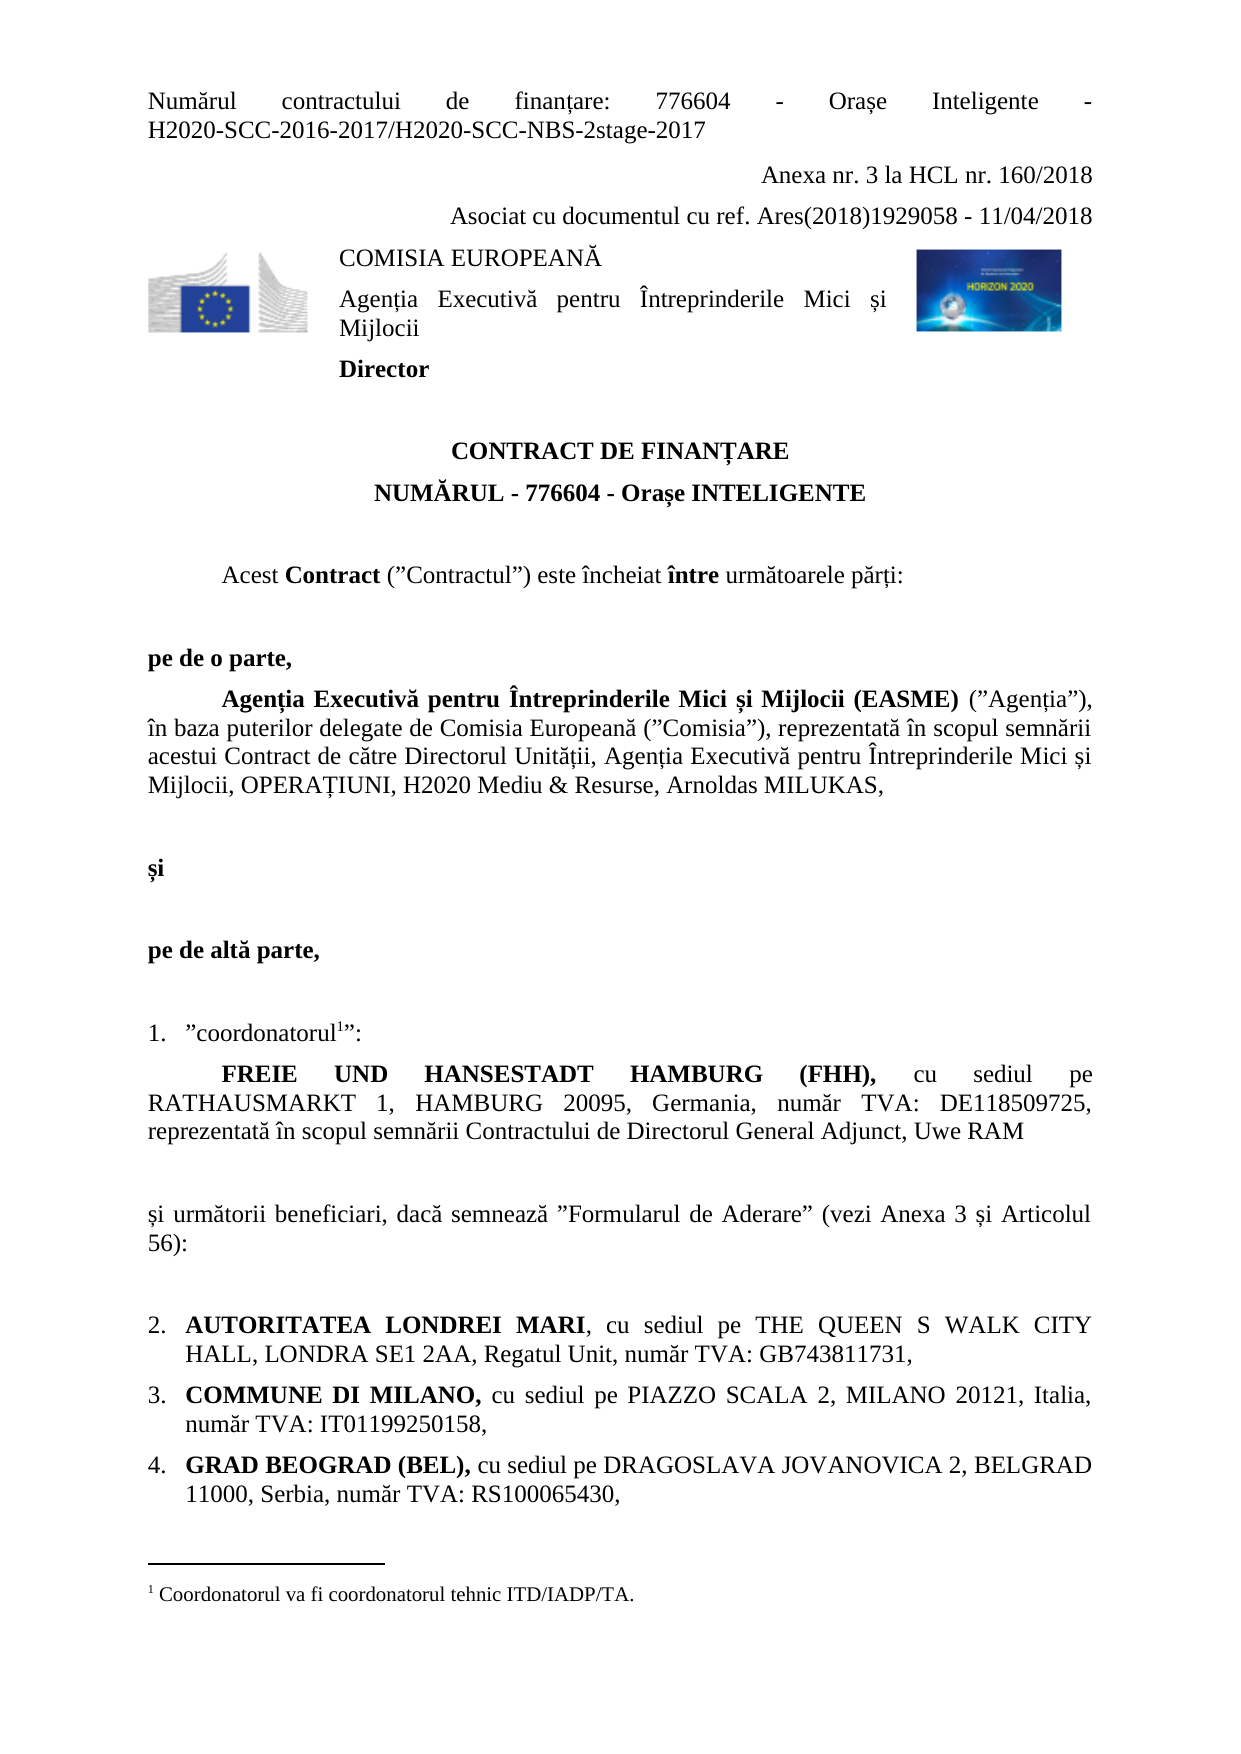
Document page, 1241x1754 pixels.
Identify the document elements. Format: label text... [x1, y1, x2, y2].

picture [147, 242, 314, 347]
text pe de o parte, [148, 643, 1093, 671]
text Agenția Executivă pentru Întreprinderile Mici și Mijlocii (EASME) (”Agenția”), în baza puterilor delegate de Comisia Europeană (”Comisia”), reprezentată în scopul semnării acestui Contract de către Directorul Unității, Agenția Executivă pentru Întreprinderile Mici și Mijlocii, OPERAȚIUNI, H2020 Mediu & Resurse, Arnoldas MILUKAS, [148, 684, 1093, 799]
text și următorii beneficiari, dacă semnează ”Formularul de Aderare” (vezi Anexa 3 și Articolul 56): [148, 1199, 1093, 1256]
list AUTORITATEA LONDREI MARI, cu sediul pe THE QUEEN S WALK CITY HALL, LONDRA SE1 2AA, Regatul Unit, număr TVA: GB743811731, [148, 1310, 1093, 1368]
table_header COMISIA EUROPEANĂ Agenția Executivă pentru Întreprinderile Mici și Mijlocii Director [328, 230, 898, 383]
picture [909, 242, 1068, 338]
list ”coordonatorul”: [148, 1018, 1093, 1046]
text FREIE UND HANSESTADT HAMBURG (FHH), cu sediul pe RATHAUSMARKT 1, HAMBURG 20095, Germania, număr TVA: DE118509725, reprezentată în scopul semnării Contractului de Directorul General Adjunct, Uwe RAM [148, 1059, 1093, 1145]
text pe de altă parte, [148, 935, 1093, 964]
text și [148, 853, 1093, 881]
text Asociat cu documentul cu ref. Ares(2018)1929058 - 11/04/2018 [148, 201, 1093, 230]
table_header [898, 230, 1080, 383]
text NUMĂRUL - 776604 - Orașe INTELIGENTE [148, 478, 1093, 506]
text CONTRACT DE FINANȚARE [148, 436, 1093, 465]
text Acest Contract (”Contractul”) este încheiat între următoarele părți: [148, 560, 1093, 589]
table_header [136, 230, 328, 383]
list COMMUNE DI MILANO, cu sediul pe PIAZZO SCALA 2, MILANO 20121, Italia, număr TVA: IT01199250158, [148, 1380, 1093, 1438]
list GRAD BEOGRAD (BEL), cu sediul pe DRAGOSLAVA JOVANOVICA 2, BELGRAD 11000, Serbia, număr TVA: RS100065430, [148, 1450, 1093, 1508]
text Anexa nr. 3 la HCL nr. 160/2018 [148, 160, 1093, 189]
